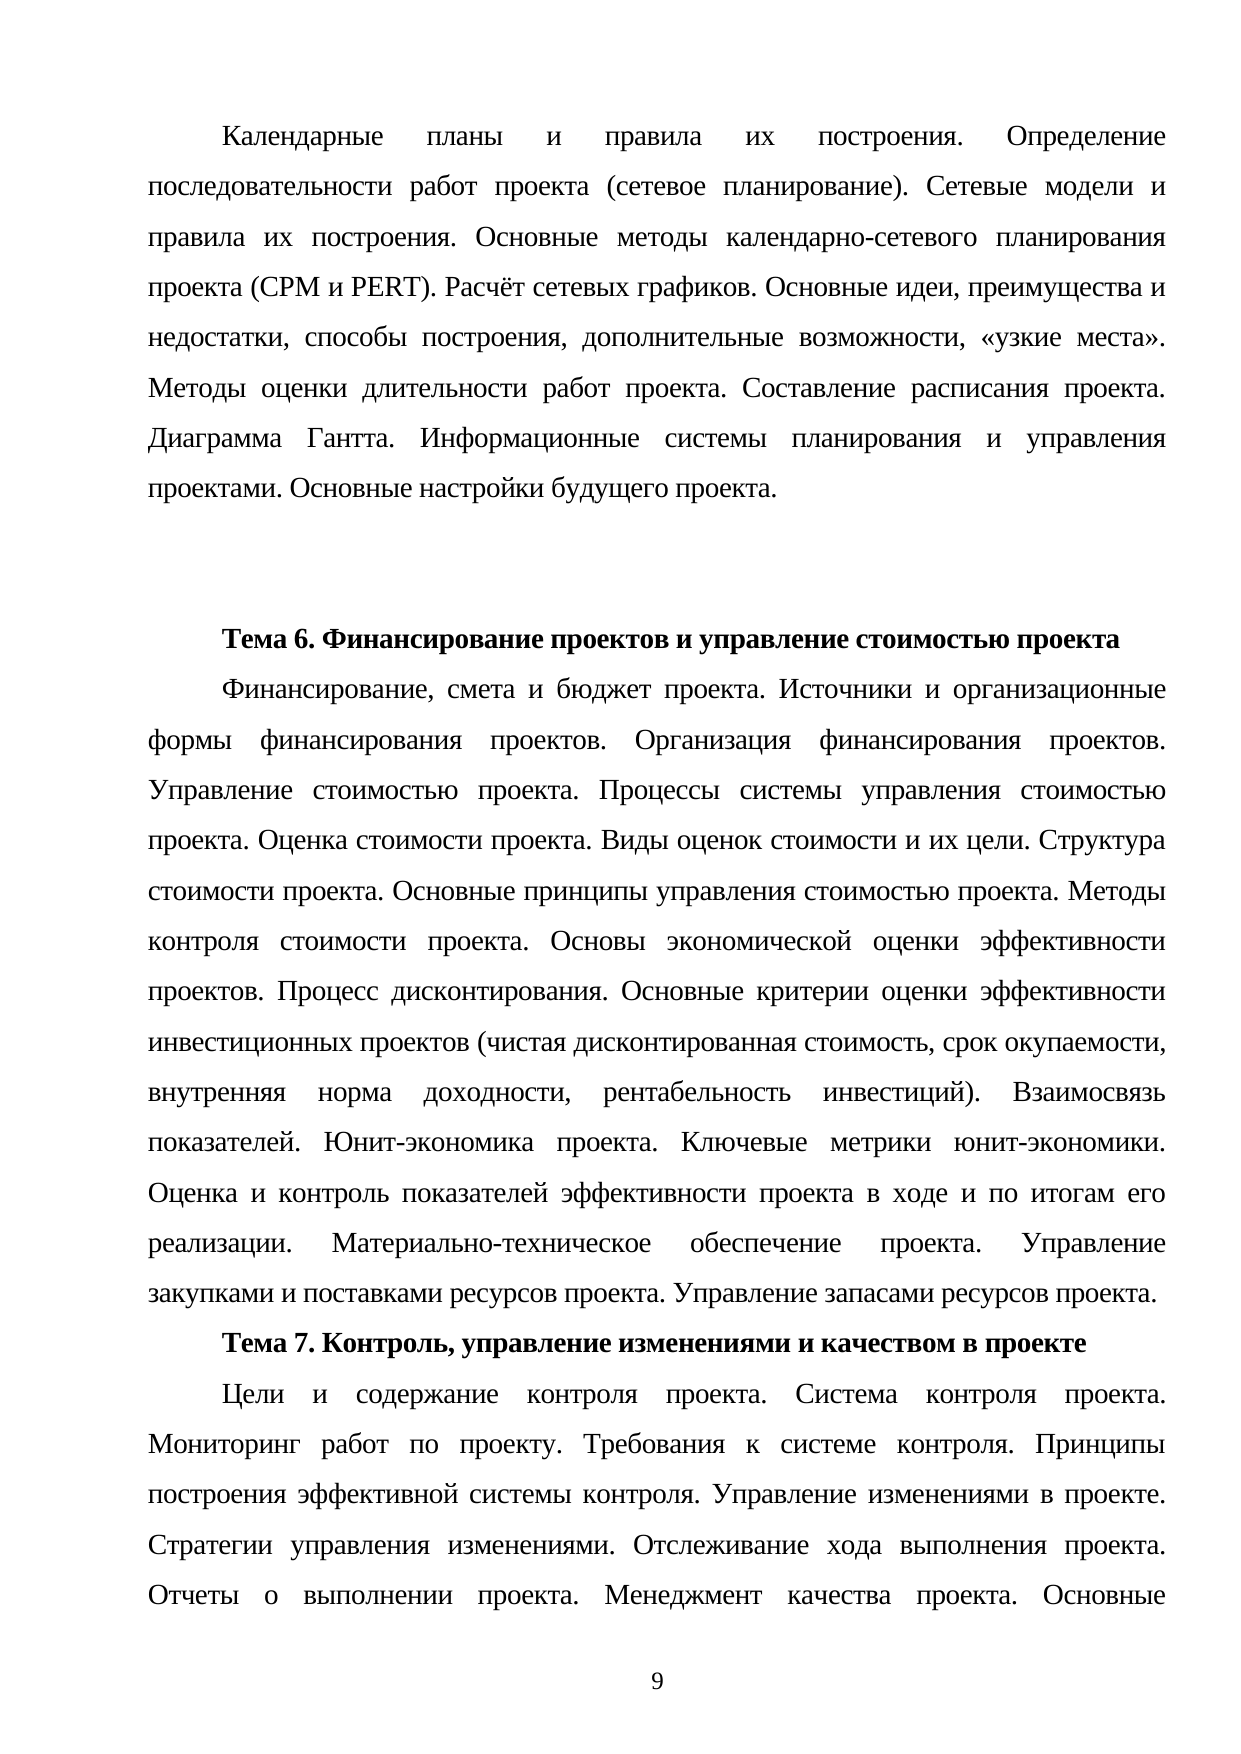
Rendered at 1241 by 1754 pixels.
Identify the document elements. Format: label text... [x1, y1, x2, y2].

text Календарные планы и правила их построения. Определение последовательности работ проекта (сетевое планирование). Сетевые модели и правила их построения. Основные методы календарно-сетевого планирования проекта (СРМ и PERT). Расчёт сетевых графиков. Основные идеи, преимущества и недостатки, способы построения, дополнительные возможности, «узкие места». Методы оценки длительности работ проекта. Составление расписания проекта. Диаграмма Гантта. Информационные системы планирования и управления проектами. Основные настройки будущего проекта. [148, 118, 1167, 504]
text Тема 6. Финансирование проектов и управление стоимостью проекта [148, 621, 1167, 655]
text Финансирование, смета и бюджет проекта. Источники и организационные формы финансирования проектов. Организация финансирования проектов. Управление стоимостью проекта. Процессы системы управления стоимостью проекта. Оценка стоимости проекта. Виды оценок стоимости и их цели. Структура стоимости проекта. Основные принципы управления стоимостью проекта. Методы контроля стоимости проекта. Основы экономической оценки эффективности проектов. Процесс дисконтирования. Основные критерии оценки эффективности инвестиционных проектов (чистая дисконтированная стоимость, срок окупаемости, внутренняя норма доходности, рентабельность инвестиций). Взаимосвязь показателей. Юнит-экономика проекта. Ключевые метрики юнит-экономики. Оценка и контроль показателей эффективности проекта в ходе и по итогам его реализации. Материально-техническое обеспечение проекта. Управление закупками и поставками ресурсов проекта. Управление запасами ресурсов проекта. [148, 672, 1167, 1309]
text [148, 1376, 1167, 1611]
text Тема 7. Контроль, управление изменениями и качеством в проекте [148, 1326, 1167, 1359]
